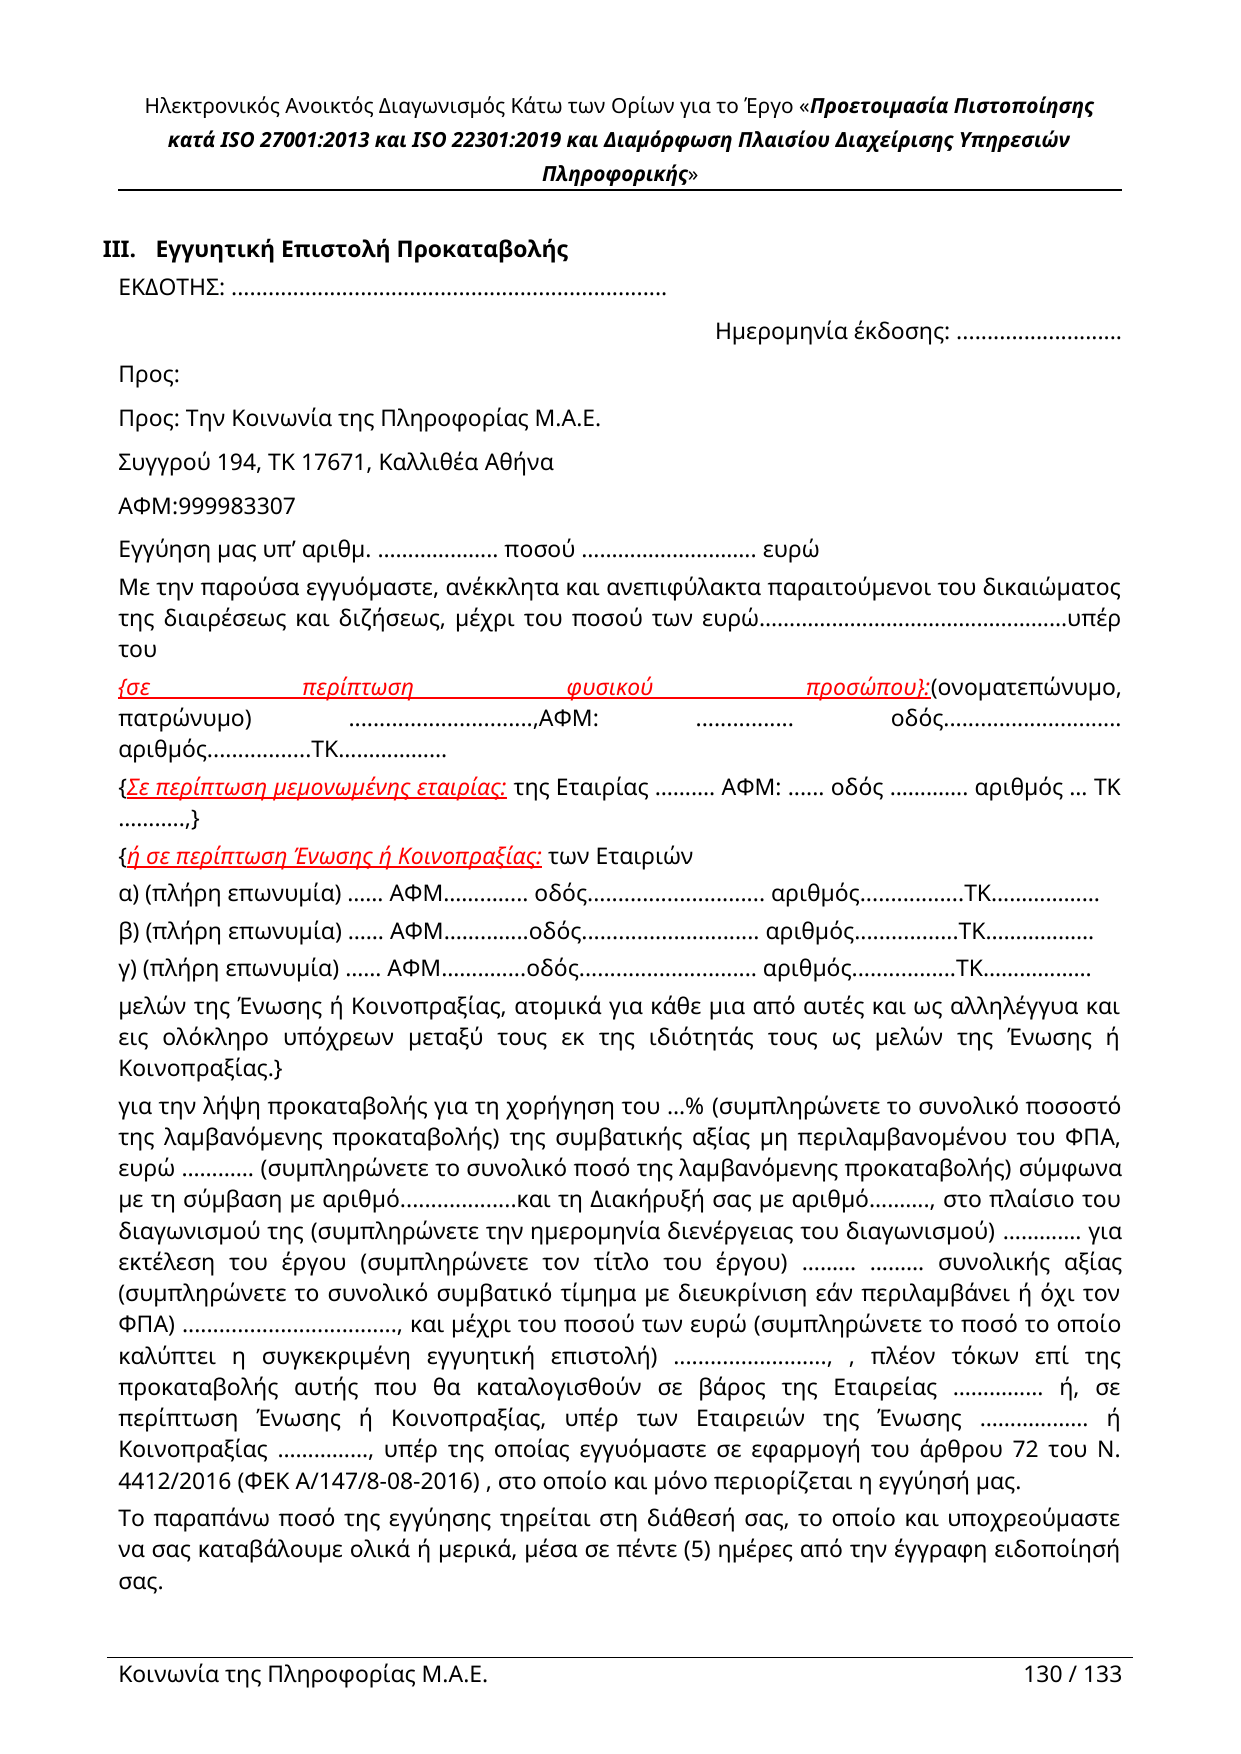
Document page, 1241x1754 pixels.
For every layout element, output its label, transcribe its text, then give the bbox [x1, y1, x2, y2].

text γ) (πλήρη επωνυμία) …… ΑΦΜ…….…....οδός............................. αριθμός.................ΤΚ……………… [118, 952, 1122, 983]
text ΑΦΜ:999983307 [118, 489, 1122, 521]
text {σε περίπτωση φυσικού προσώπου}:(ονοματεπώνυμο, πατρώνυμο) ..............................,ΑΦΜ: ................ οδός............................. αριθμός.................ΤΚ……………… [118, 671, 1122, 764]
text Προς: [118, 358, 1122, 389]
text α) (πλήρη επωνυμία) …… ΑΦΜ…….….... οδός............................. αριθμός.................ΤΚ……………… [118, 877, 1122, 908]
text Το παραπάνω ποσό της εγγύησης τηρείται στη διάθεσή σας, το οποίο και υποχρεούμαστε να σας καταβάλουμε ολικά ή μερικά, μέσα σε πέντε (5) ημέρες από την έγγραφη ειδοποίησή σας. [118, 1502, 1122, 1596]
text Προς: Την Κοινωνία της Πληροφορίας Μ.Α.Ε. [118, 402, 1122, 433]
text για την λήψη προκαταβολής για τη χορήγηση του …% (συμπληρώνετε το συνολικό ποσοστό της λαμβανόμενης προκαταβολής) της συμβατικής αξίας μη περιλαμβανομένου του ΦΠΑ, ευρώ ………… (συμπληρώνετε το συνολικό ποσό της λαμβανόμενης προκαταβολής) σύμφωνα με τη σύμβαση με αριθμό...................και τη Διακήρυξή σας με αριθμό………., στο πλαίσιο του διαγωνισμού της (συμπληρώνετε την ημερομηνία διενέργειας του διαγωνισμού) …………. για εκτέλεση του έργου (συμπληρώνετε τον τίτλο του έργου) ……… ……… συνολικής αξίας (συμπληρώνετε το συνολικό συμβατικό τίμημα με διευκρίνιση εάν περιλαμβάνει ή όχι τον ΦΠΑ) ..................................., και μέχρι του ποσού των ευρώ (συμπληρώνετε το ποσό το οποίο καλύπτει η συγκεκριμένη εγγυητική επιστολή) ........................., , πλέον τόκων επί της προκαταβολής αυτής που θα καταλογισθούν σε βάρος της Εταιρείας …………… ή, σε περίπτωση Ένωσης ή Κοινοπραξίας, υπέρ των Εταιρειών της Ένωσης ……………… ή Κοινοπραξίας ……………, υπέρ της οποίας εγγυόμαστε σε εφαρμογή του άρθρου 72 του Ν. 4412/2016 (ΦΕΚ Α/147/8-08-2016) , στο οποίο και μόνο περιορίζεται η εγγύησή μας. [118, 1089, 1122, 1496]
text Με την παρούσα εγγυόμαστε, ανέκκλητα και ανεπιφύλακτα παραιτούμενοι του δικαιώματος της διαιρέσεως και διζήσεως, μέχρι του ποσού των ευρώ……………………………………………υπέρ του [118, 571, 1122, 664]
text μελών της Ένωσης ή Κοινοπραξίας, ατομικά για κάθε μια από αυτές και ως αλληλέγγυα και εις ολόκληρο υπόχρεων μεταξύ τους εκ της ιδιότητάς τους ως μελών της Ένωσης ή Κοινοπραξίας.} [118, 989, 1122, 1083]
text ΕΚΔΟΤΗΣ: ....................................................................... [118, 271, 1122, 302]
subtitle Εγγυητική Επιστολή Προκαταβολής [136, 233, 1122, 264]
text {Σε περίπτωση μεμονωμένης εταιρίας: της Εταιρίας ………. ΑΦΜ: ...... οδός …………. αριθμός … ΤΚ ………..,} [118, 771, 1122, 833]
text β) (πλήρη επωνυμία) …… ΑΦΜ…….…....οδός............................. αριθμός.................ΤΚ……………… [118, 914, 1122, 946]
text Συγγρού 194, ΤΚ 17671, Καλλιθέα Αθήνα [118, 446, 1122, 477]
text Εγγύηση μας υπ’ αριθμ. ……………….. ποσού ………………….……. ευρώ [118, 533, 1122, 564]
text Ημερομηνία έκδοσης: ........................... [118, 314, 1122, 346]
text {ή σε περίπτωση Ένωσης ή Κοινοπραξίας: των Εταιριών [118, 839, 1122, 871]
